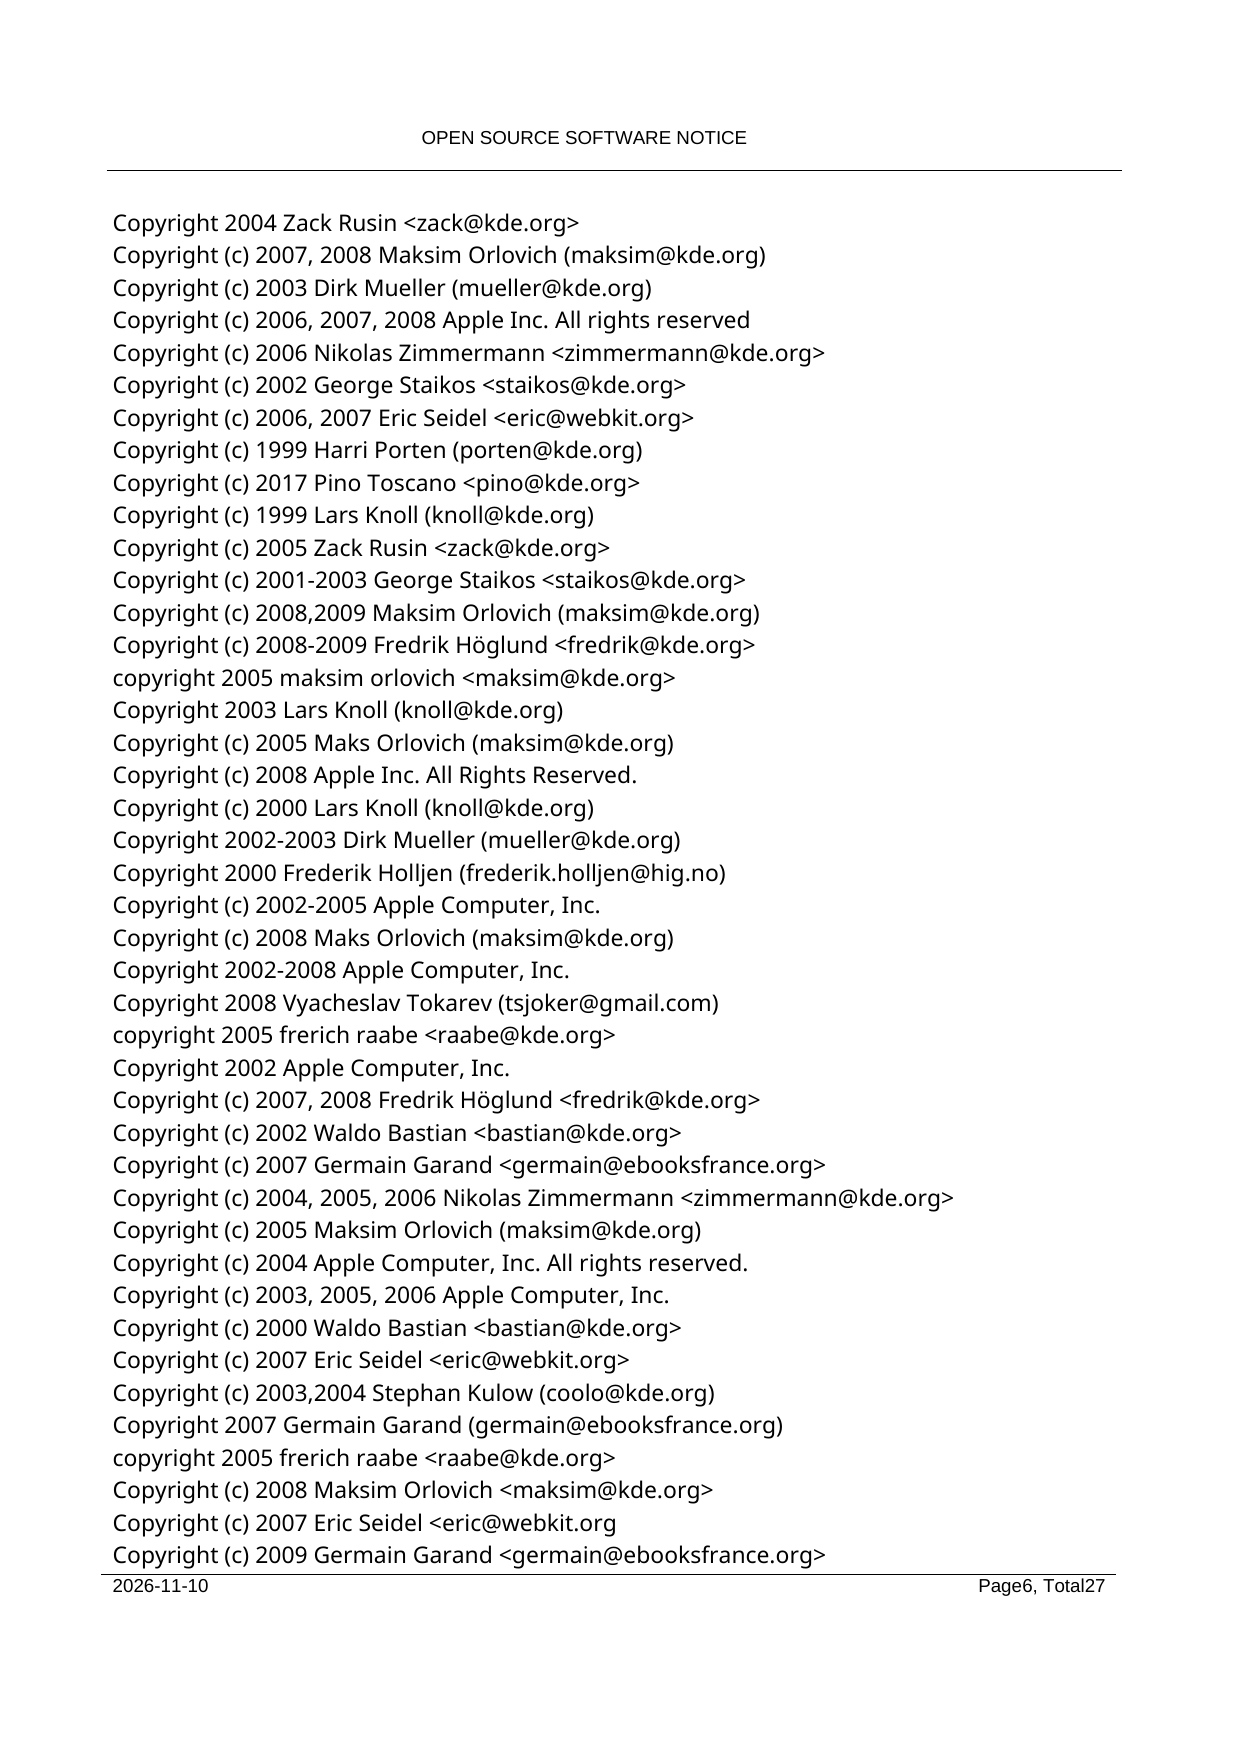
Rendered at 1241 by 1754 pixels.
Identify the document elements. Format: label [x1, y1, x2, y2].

text [112, 206, 1128, 1571]
